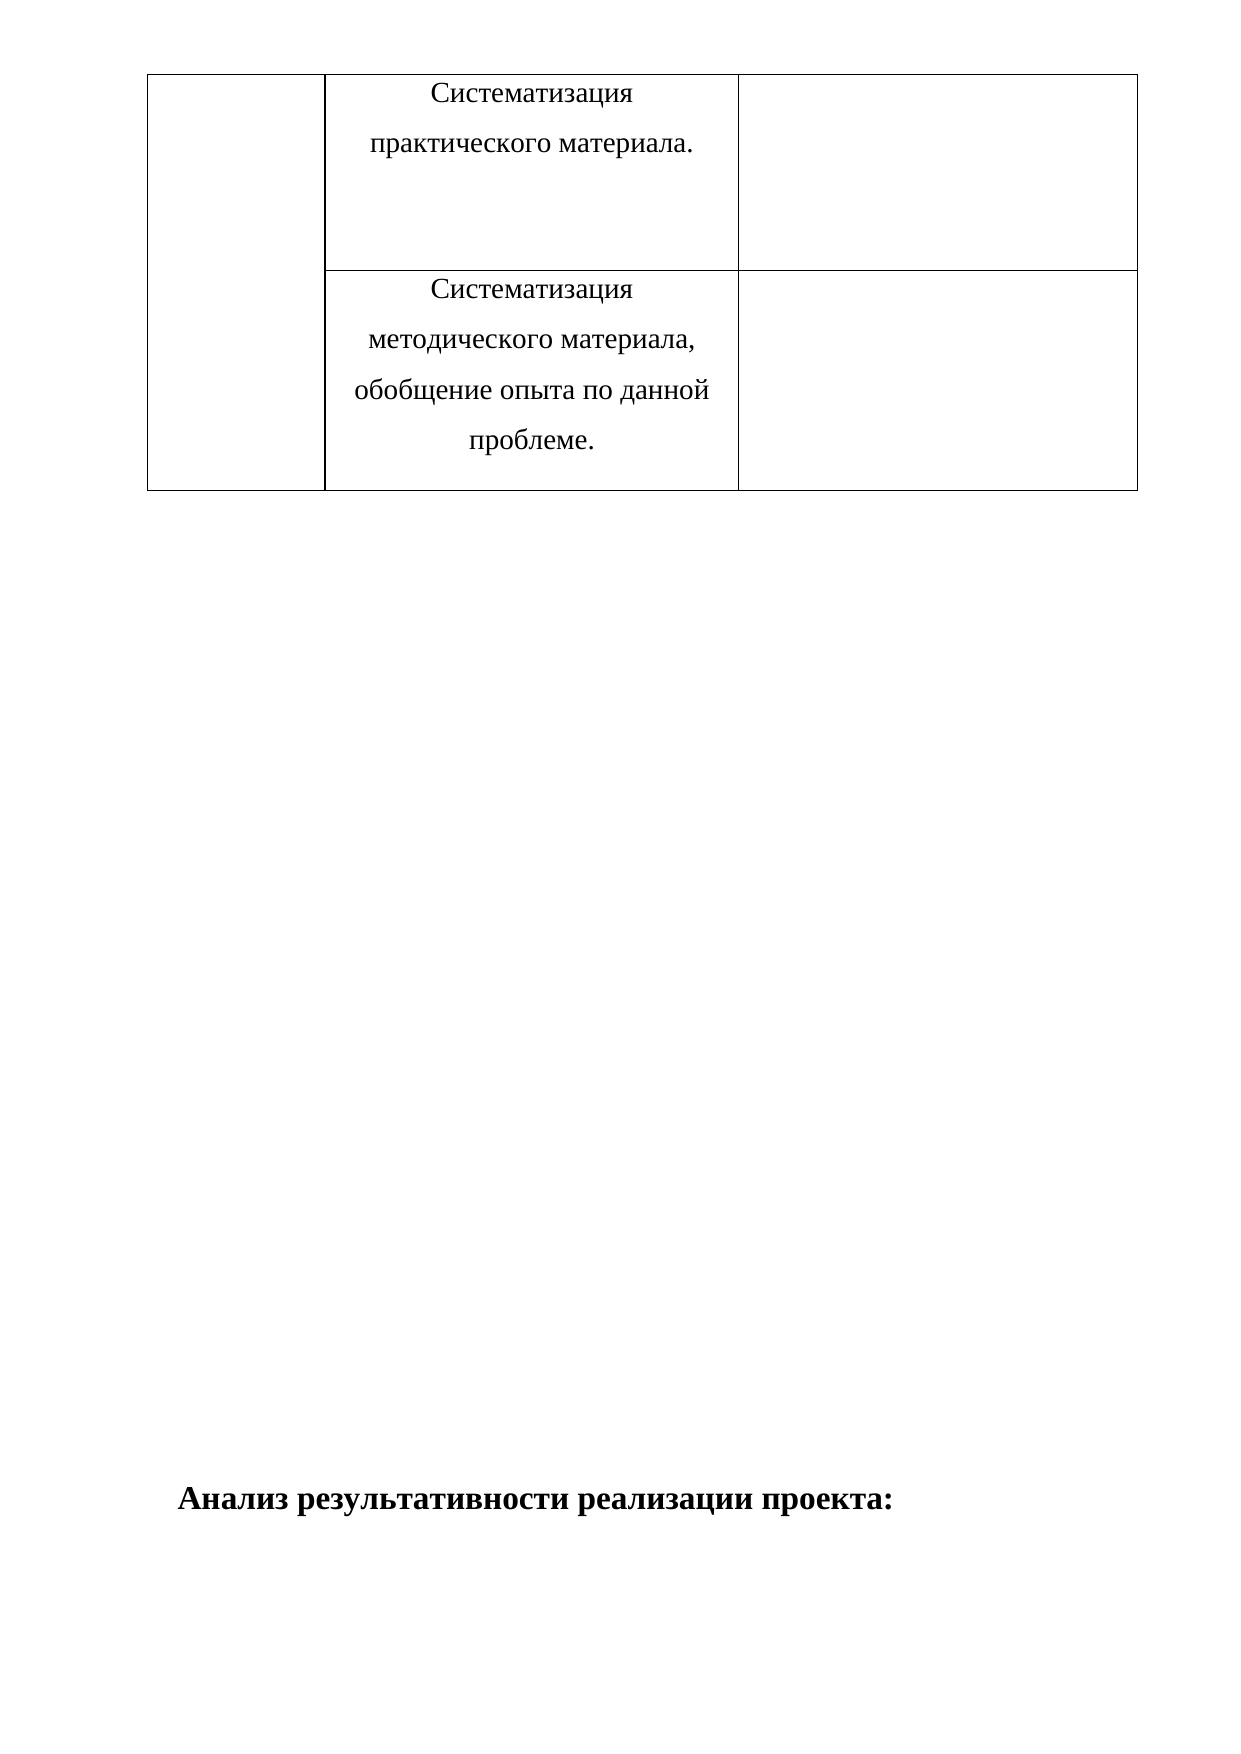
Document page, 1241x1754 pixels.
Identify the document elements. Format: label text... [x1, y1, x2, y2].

table_cell Систематизация методического материала, обобщение опыта по данной проблеме. [326, 271, 738, 489]
table_cell Систематизация практического материала. [326, 75, 738, 270]
table_cell [739, 75, 1137, 270]
table_cell [739, 271, 1137, 489]
text Анализ результативности реализации проекта: [177, 1478, 1152, 1517]
